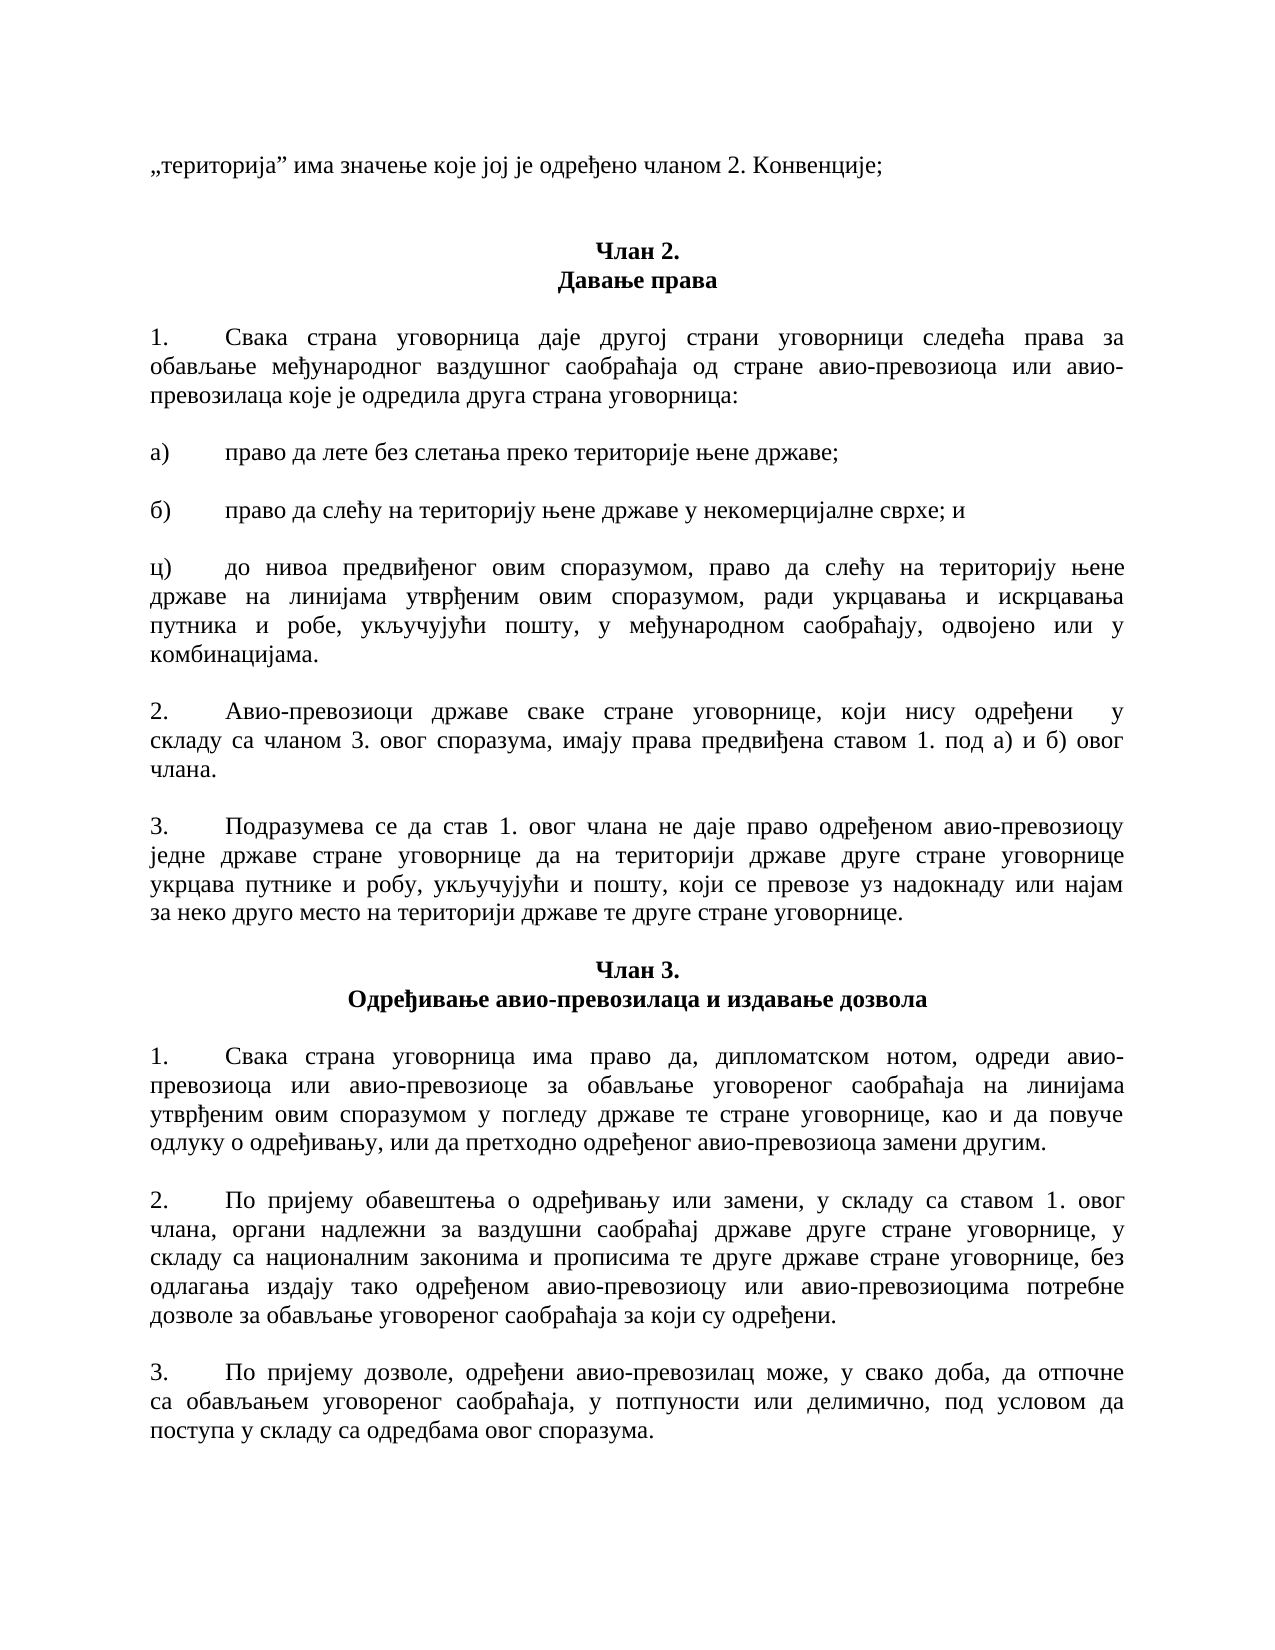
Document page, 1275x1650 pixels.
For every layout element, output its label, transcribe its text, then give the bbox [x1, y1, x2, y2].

text 2. По пријему обавештења о одређивању или замени, у складу са ставом 1. овог члана, органи надлежни за ваздушни саобраћај државе друге стране уговорнице, у складу са националним законима и прописима те друге државе стране уговорнице, без одлагања издају тако одређеном авио-превозиоцу или авио-превозиоцима потребне дозволе за обављање уговореног саобраћаја за који су одређени. [150, 1185, 1125, 1329]
text ц) до нивоа предвиђеног овим споразумом, право да слећу на територију њене државе на линијама утврђеним овим споразумом, ради укрцавања и искрцавања путника и робе, укључујући пошту, у међународном саобраћају, одвојено или у комбинацијама. [150, 552, 1125, 667]
text а) право да лете без слетања преко територије њене државе; [150, 437, 1125, 466]
text Члан 2. [150, 236, 1125, 265]
text 3. Подразумева се да став 1. овог члана не даје право одређеном авио-превозиоцу једне државе стране уговорнице да на теритoрији државе друге стране уговорнице укрцава путнике и робу, укључујући и пошту, који се превозе уз надокнаду или најам за неко друго место на територији државе те друге стране уговорнице. [150, 811, 1125, 926]
text Одређивање авио-превозилаца и издавање дозвола [150, 984, 1125, 1012]
text „територија” има значење које јој је одређено чланом 2. Конвенције; [150, 150, 1125, 179]
text Давање права [150, 265, 1125, 294]
text 1. Свака страна уговорница има право да, дипломатском нотом, одреди авио-превозиоца или авио-превозиоце за обављање уговореног саобраћаја на линијама утврђеним овим споразумом у погледу државе те стране уговорнице, као и да повуче одлуку о одређивању, или да претходно одређеног авио-превозиоца замени другим. [150, 1041, 1125, 1156]
text 2. Авио-превозиоци државе сваке стране уговорнице, који нису одређени у складу са чланом 3. овог споразума, имају права предвиђена ставом 1. под а) и б) овог члана. [150, 696, 1125, 782]
text 3. По пријему дозволе, одређени авио-превозилац може, у свако доба, да отпочне са обављањем уговореног саобраћаја, у потпуности или делимично, под условом да поступа у складу са одредбама овог споразума. [150, 1357, 1125, 1444]
text б) право да слећу на територију њене државе у некомерцијалне сврхе; и [150, 495, 1125, 524]
text 1. Свака страна уговорница даје другој страни уговорници следећа права за обављање међународног ваздушног саобраћаја од стране авио-превозиоца или авио-превозилаца које је одредила друга страна уговорница: [150, 322, 1125, 409]
text Члан 3. [150, 955, 1125, 984]
